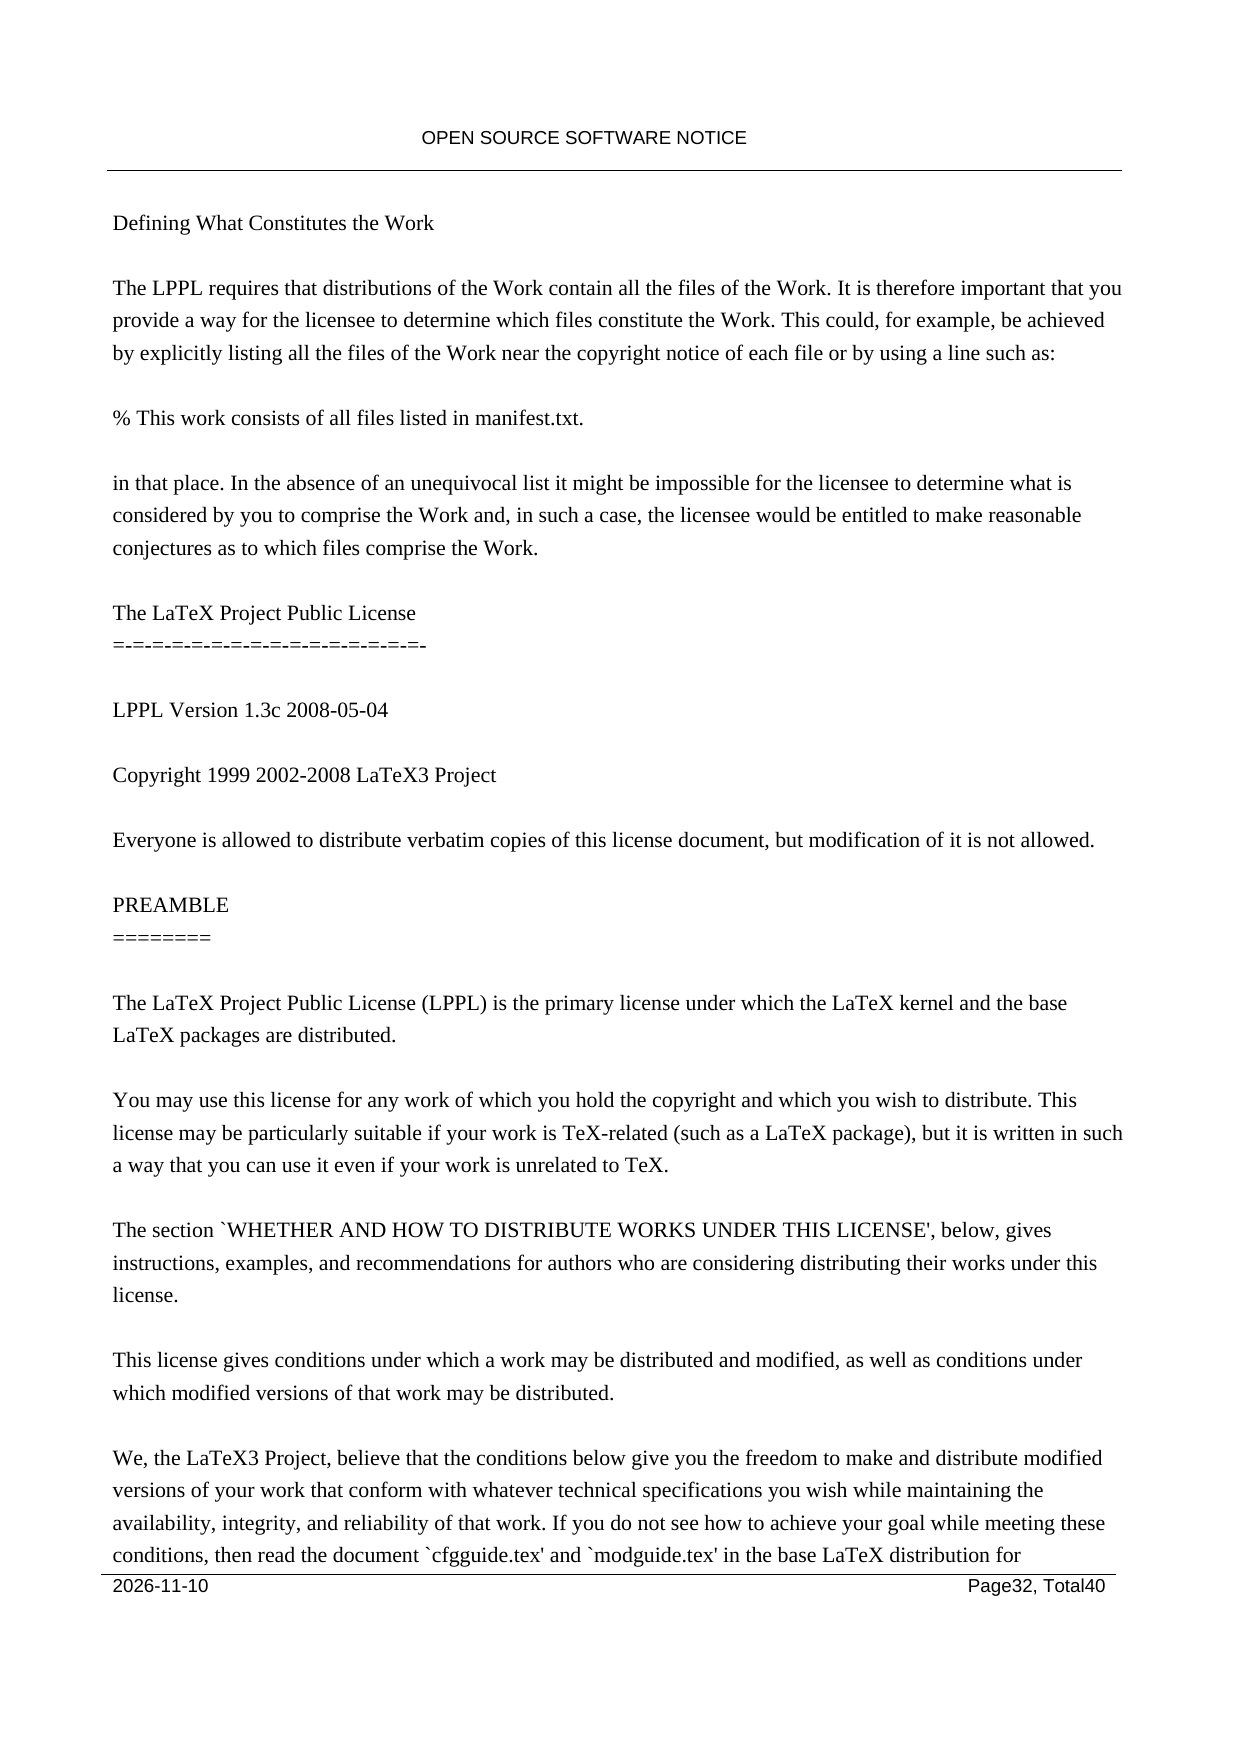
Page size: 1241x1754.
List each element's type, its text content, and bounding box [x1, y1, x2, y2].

text % This work consists of all files listed in manifest.txt. [112, 401, 1128, 434]
text LPPL Version 1.3c 2008-05-04 [112, 694, 1128, 726]
text You may use this license for any work of which you hold the copyright and which you wish to distribute. This license may be particularly suitable if your work is TeX-related (such as a LaTeX package), but it is written in such a way that you can use it even if your work is unrelated to TeX. [112, 1084, 1128, 1181]
text The LaTeX Project Public License (LPPL) is the primary license under which the LaTeX kernel and the base LaTeX packages are distributed. [112, 986, 1128, 1051]
text PREAMBLE [112, 889, 1128, 921]
text =-=-=-=-=-=-=-=-=-=-=-=-=-=-=-=- [112, 629, 1128, 661]
text This license gives conditions under which a work may be distributed and modified, as well as conditions under which modified versions of that work may be distributed. [112, 1344, 1128, 1409]
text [112, 1441, 1128, 1571]
text Defining What Constitutes the Work [112, 206, 1128, 239]
text ======== [112, 921, 1128, 954]
text Copyright 1999 2002-2008 LaTeX3 Project [112, 759, 1128, 791]
text in that place. In the absence of an unequivocal list it might be impossible for the licensee to determine what is considered by you to comprise the Work and, in such a case, the licensee would be entitled to make reasonable conjectures as to which files comprise the Work. The LaTeX Project Public License [112, 466, 1128, 629]
text The section `WHETHER AND HOW TO DISTRIBUTE WORKS UNDER THIS LICENSE', below, gives instructions, examples, and recommendations for authors who are considering distributing their works under this license. [112, 1214, 1128, 1311]
text Everyone is allowed to distribute verbatim copies of this license document, but modification of it is not allowed. [112, 824, 1128, 856]
text The LPPL requires that distributions of the Work contain all the files of the Work. It is therefore important that you provide a way for the licensee to determine which files constitute the Work. This could, for example, be achieved by explicitly listing all the files of the Work near the copyright notice of each file or by using a line such as: [112, 271, 1128, 369]
